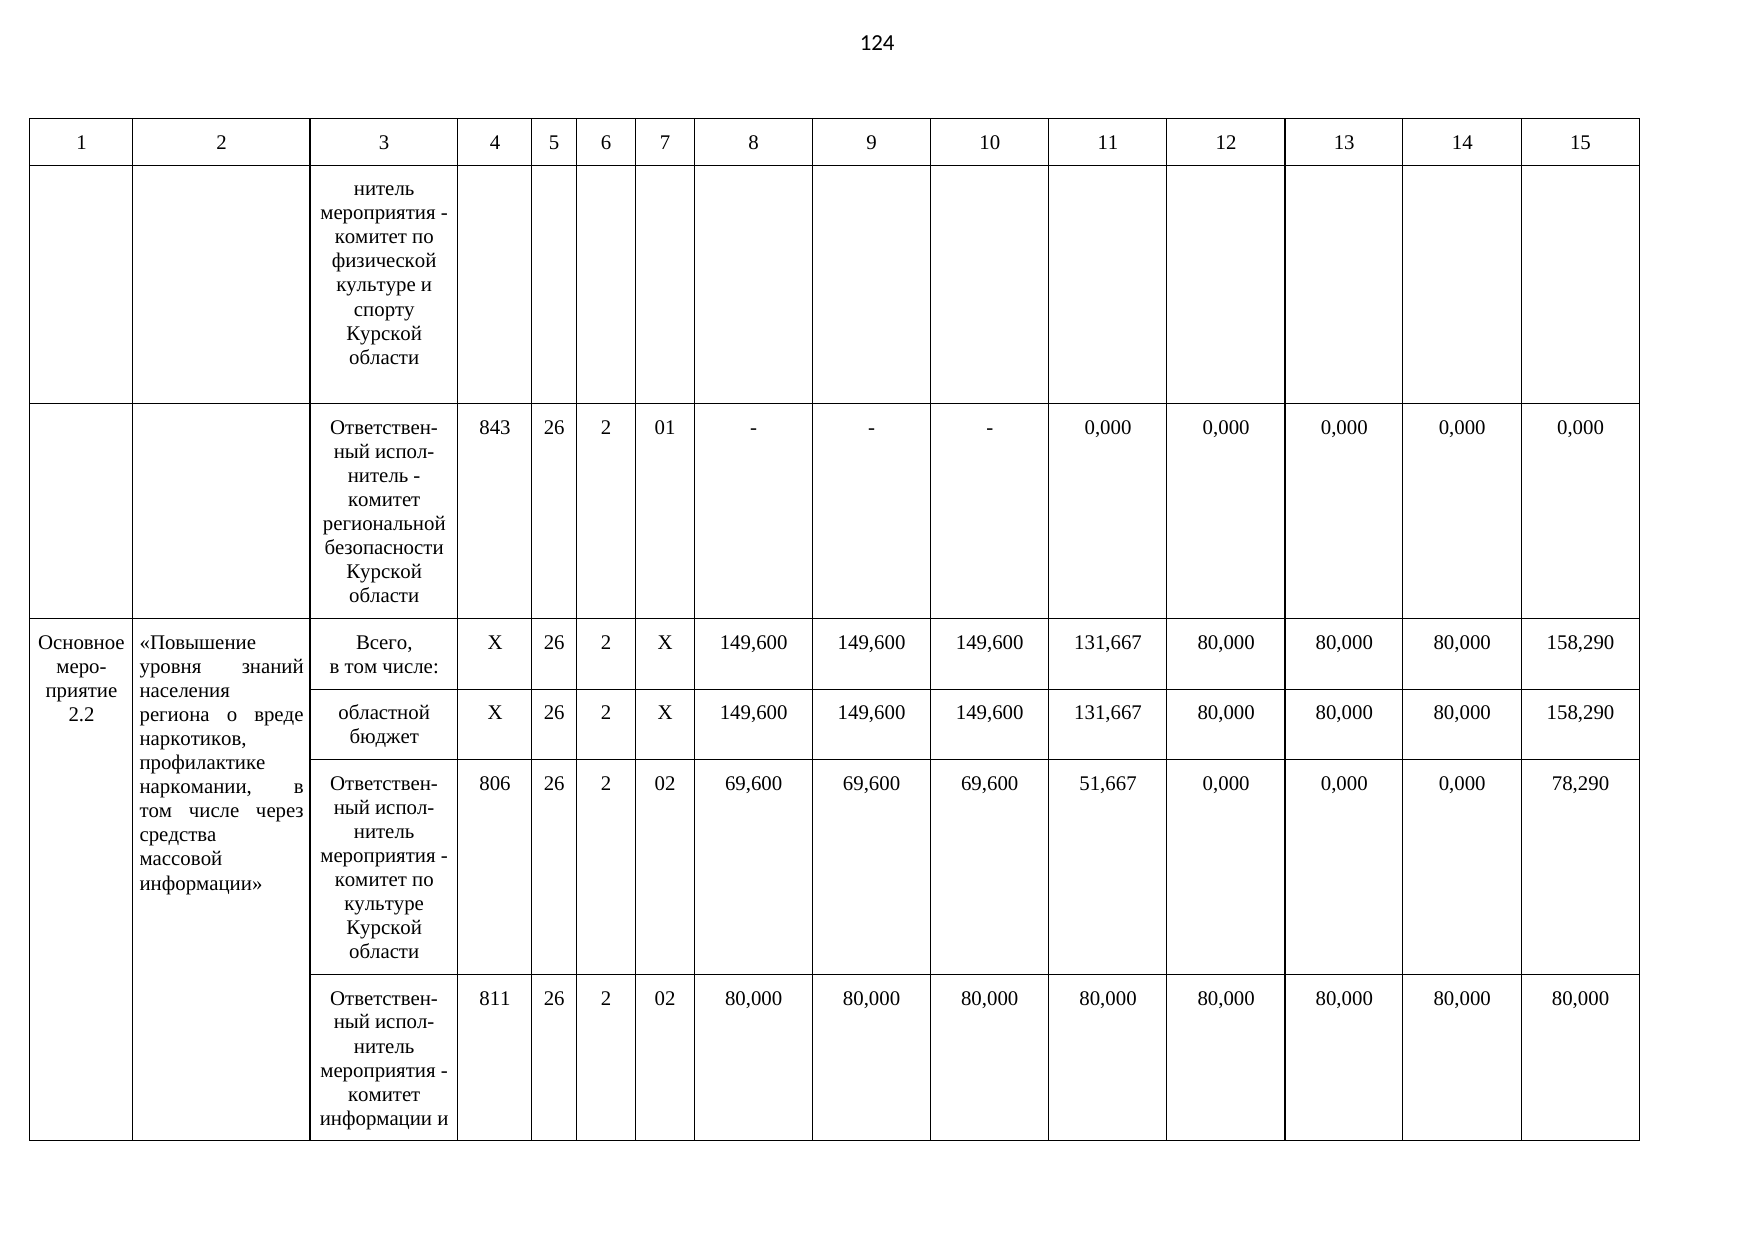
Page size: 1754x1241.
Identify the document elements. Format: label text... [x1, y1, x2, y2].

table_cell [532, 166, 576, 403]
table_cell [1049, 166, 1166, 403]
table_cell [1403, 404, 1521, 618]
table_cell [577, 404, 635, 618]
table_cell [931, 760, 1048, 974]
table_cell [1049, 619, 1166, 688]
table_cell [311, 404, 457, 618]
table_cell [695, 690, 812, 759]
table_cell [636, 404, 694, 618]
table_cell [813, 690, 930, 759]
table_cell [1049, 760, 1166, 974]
table_header 10 [931, 119, 1048, 164]
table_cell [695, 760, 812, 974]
table_header 15 [1522, 119, 1639, 164]
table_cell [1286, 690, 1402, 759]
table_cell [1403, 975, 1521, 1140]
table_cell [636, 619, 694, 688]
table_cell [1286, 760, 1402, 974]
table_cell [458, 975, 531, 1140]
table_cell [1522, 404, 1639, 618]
table_header 12 [1167, 119, 1284, 164]
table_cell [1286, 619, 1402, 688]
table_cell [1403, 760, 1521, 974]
table_header 2 [133, 119, 309, 164]
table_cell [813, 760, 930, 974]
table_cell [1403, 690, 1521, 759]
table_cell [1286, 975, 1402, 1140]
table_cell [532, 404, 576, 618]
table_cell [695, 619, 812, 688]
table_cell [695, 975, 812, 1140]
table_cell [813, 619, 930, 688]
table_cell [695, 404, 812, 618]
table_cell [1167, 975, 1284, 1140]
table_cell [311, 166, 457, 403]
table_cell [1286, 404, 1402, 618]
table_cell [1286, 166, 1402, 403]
table_header 4 [458, 119, 531, 164]
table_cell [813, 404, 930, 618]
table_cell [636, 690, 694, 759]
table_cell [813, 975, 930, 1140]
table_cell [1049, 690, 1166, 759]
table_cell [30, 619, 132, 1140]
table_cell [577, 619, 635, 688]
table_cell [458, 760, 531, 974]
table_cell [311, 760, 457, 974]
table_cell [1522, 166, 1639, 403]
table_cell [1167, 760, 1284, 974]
table_header 11 [1049, 119, 1166, 164]
table_header 13 [1286, 119, 1402, 164]
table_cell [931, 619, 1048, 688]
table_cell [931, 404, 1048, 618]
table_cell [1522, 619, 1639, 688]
table_header 9 [813, 119, 930, 164]
table_header 3 [311, 119, 457, 164]
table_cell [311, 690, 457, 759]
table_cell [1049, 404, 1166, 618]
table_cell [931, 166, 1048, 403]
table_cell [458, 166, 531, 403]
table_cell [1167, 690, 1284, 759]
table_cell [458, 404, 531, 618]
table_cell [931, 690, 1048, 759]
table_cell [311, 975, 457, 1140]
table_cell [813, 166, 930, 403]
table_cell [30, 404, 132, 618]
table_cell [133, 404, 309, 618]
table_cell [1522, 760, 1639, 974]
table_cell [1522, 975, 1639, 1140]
table_header 5 [532, 119, 576, 164]
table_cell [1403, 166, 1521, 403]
table_header 1 [30, 119, 132, 164]
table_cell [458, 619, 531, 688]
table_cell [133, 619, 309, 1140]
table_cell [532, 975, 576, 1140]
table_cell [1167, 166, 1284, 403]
table_header 7 [636, 119, 694, 164]
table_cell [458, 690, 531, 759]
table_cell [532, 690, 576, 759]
table_header 8 [695, 119, 812, 164]
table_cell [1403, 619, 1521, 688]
table_header 6 [577, 119, 635, 164]
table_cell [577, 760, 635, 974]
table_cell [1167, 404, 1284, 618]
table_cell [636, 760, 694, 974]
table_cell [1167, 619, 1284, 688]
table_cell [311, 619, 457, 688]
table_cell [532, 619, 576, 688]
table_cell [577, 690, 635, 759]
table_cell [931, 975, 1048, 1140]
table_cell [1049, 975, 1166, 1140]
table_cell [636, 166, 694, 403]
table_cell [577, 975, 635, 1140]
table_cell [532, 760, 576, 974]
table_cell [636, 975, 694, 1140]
table_header 14 [1403, 119, 1521, 164]
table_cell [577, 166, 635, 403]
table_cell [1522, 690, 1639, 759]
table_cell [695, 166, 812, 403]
